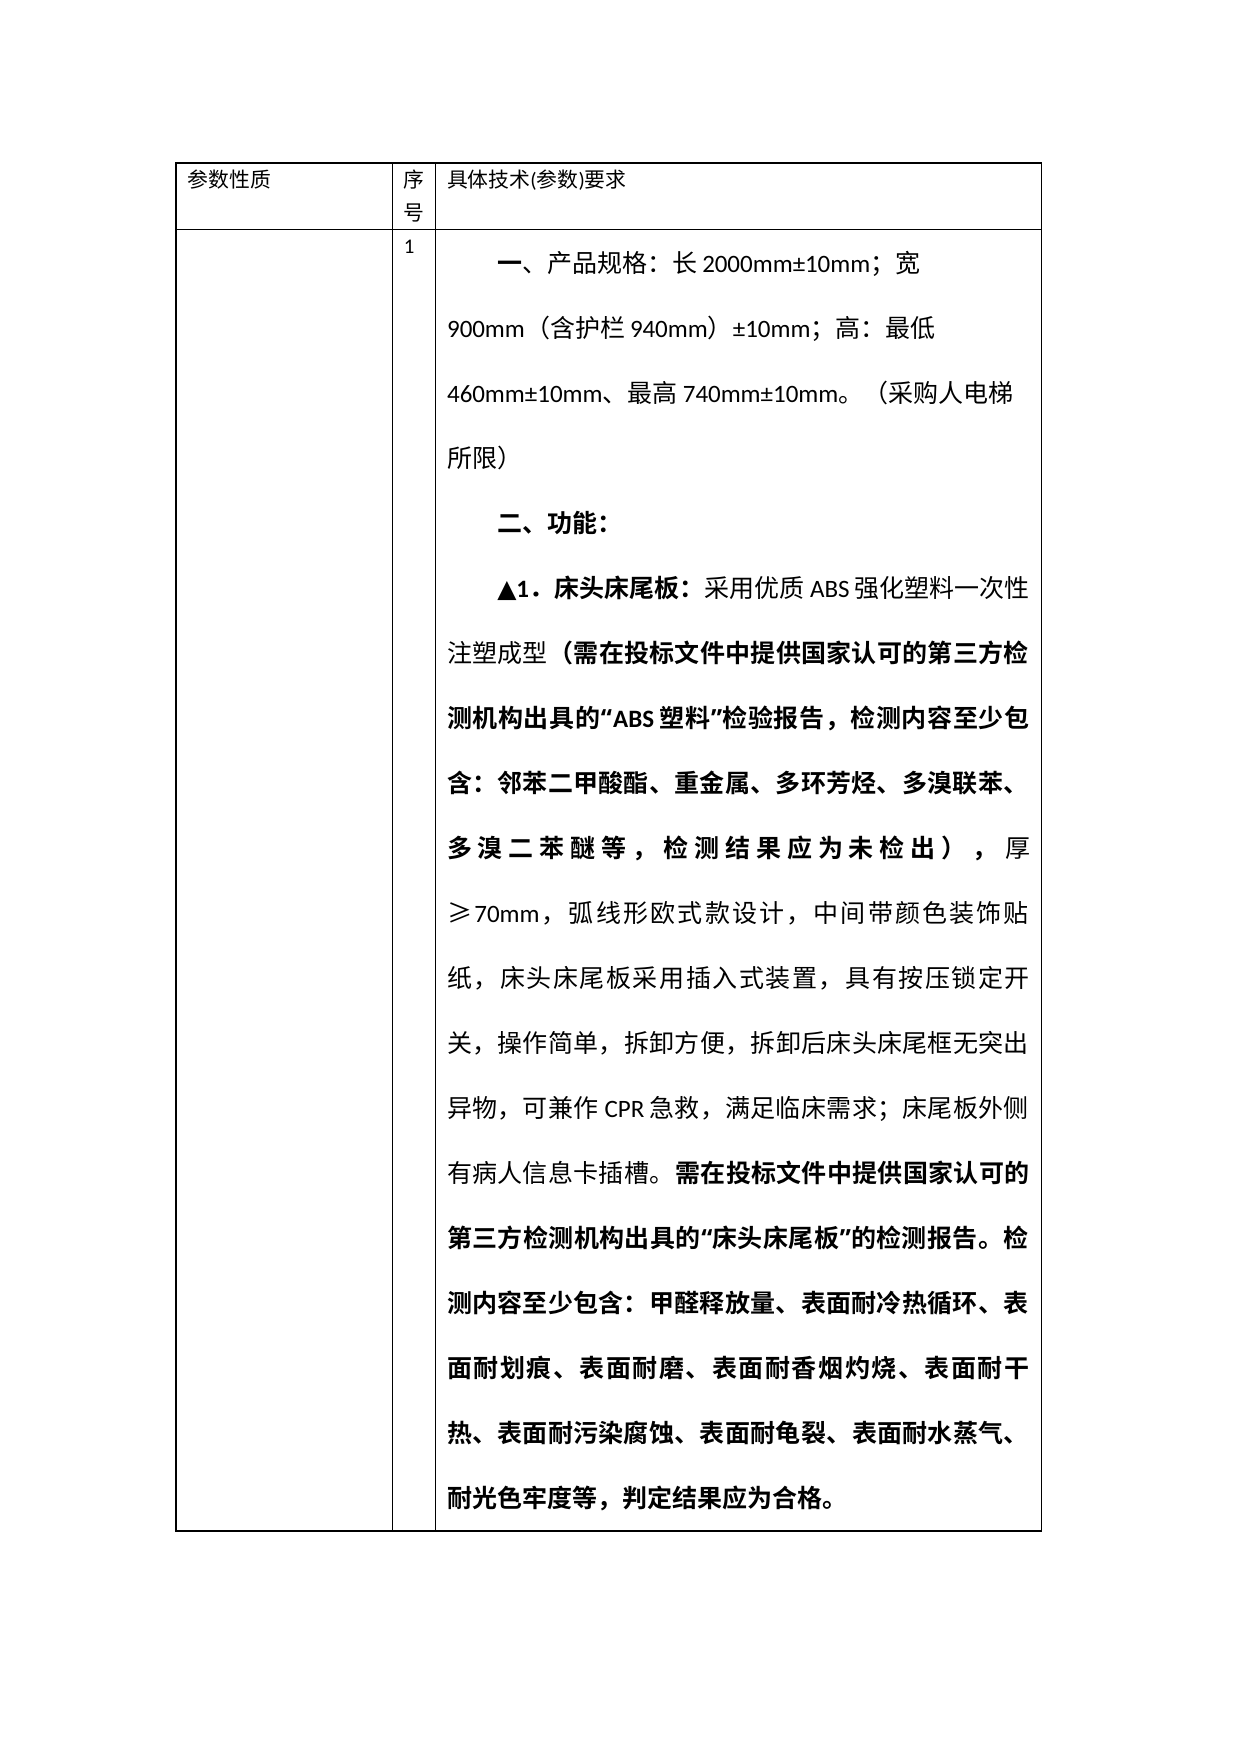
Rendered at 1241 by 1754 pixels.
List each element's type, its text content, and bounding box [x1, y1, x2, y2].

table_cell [436, 230, 1041, 1530]
table_header 序号 [393, 164, 435, 228]
table_cell [177, 230, 392, 1530]
table_cell 1 [393, 230, 435, 1530]
table_header 具体技术(参数)要求 [436, 164, 1041, 228]
table_header 参数性质 [177, 164, 392, 228]
